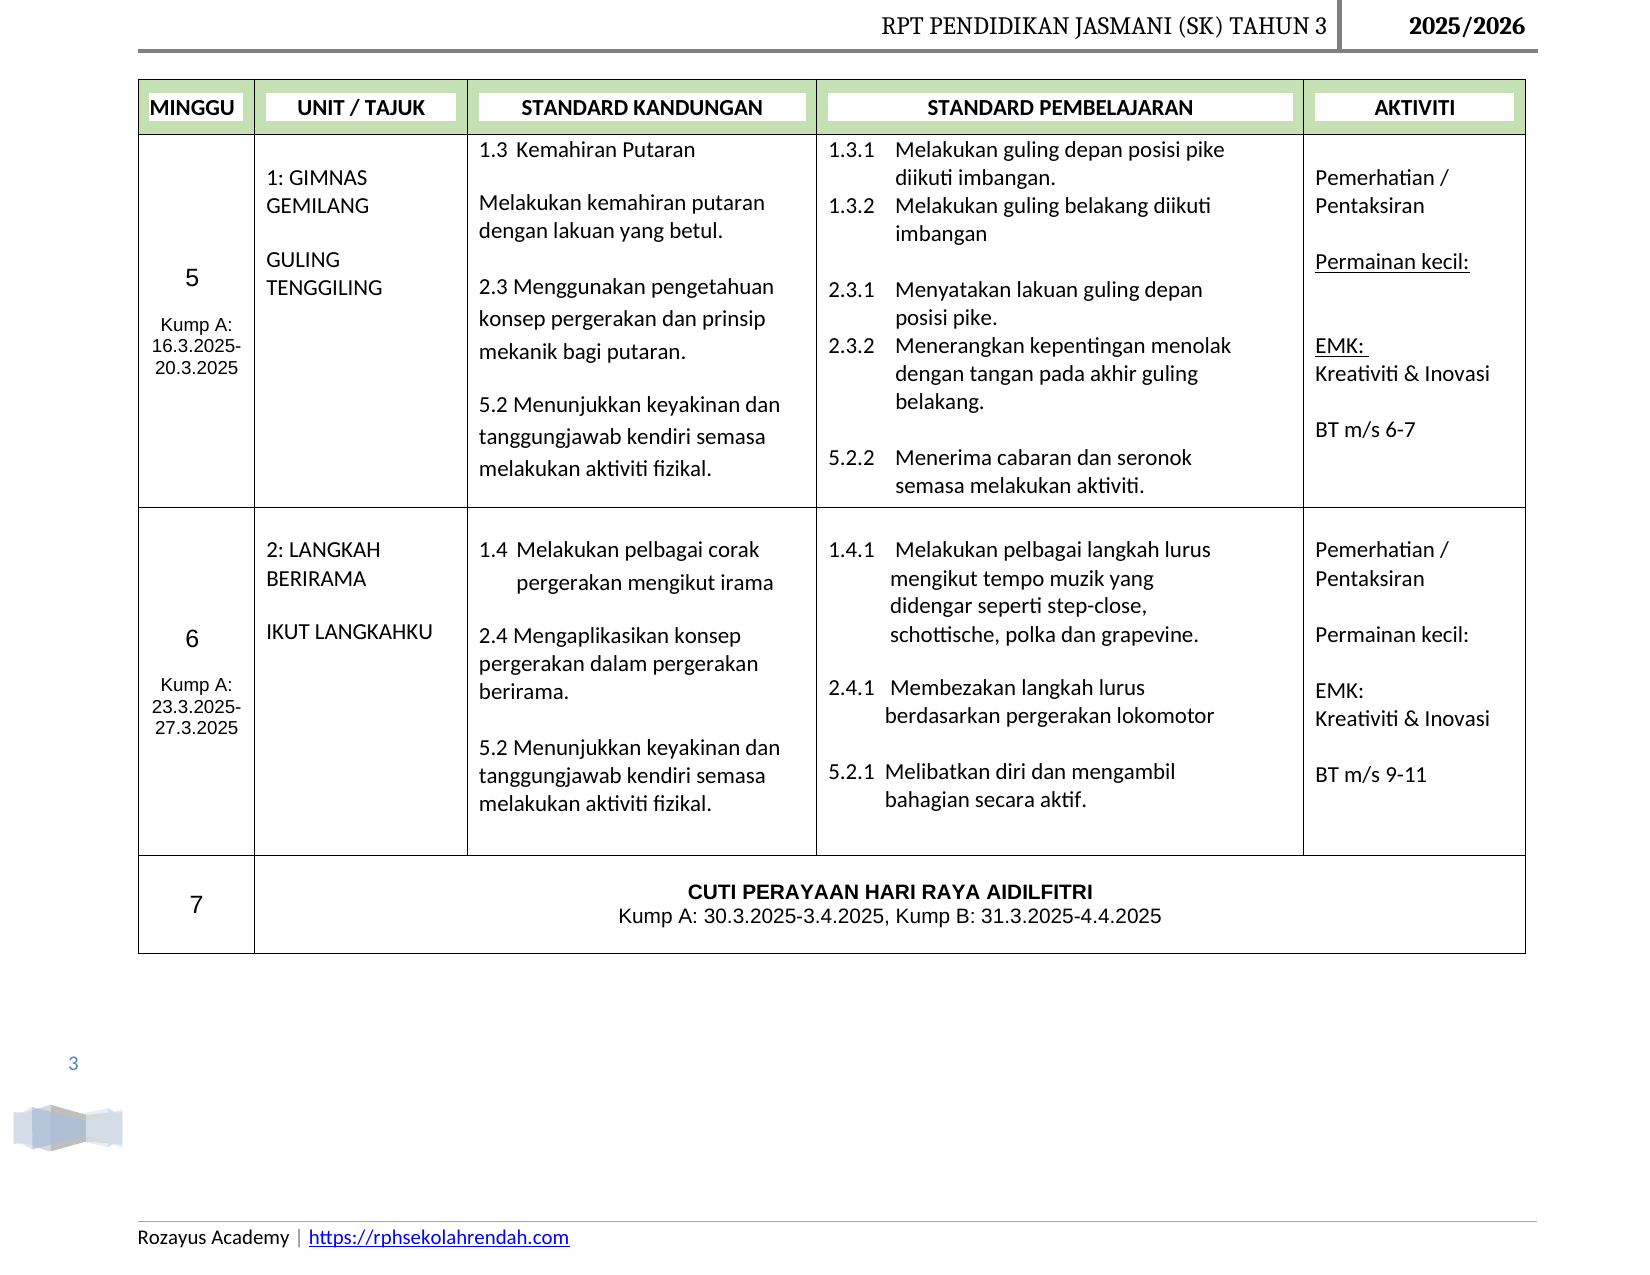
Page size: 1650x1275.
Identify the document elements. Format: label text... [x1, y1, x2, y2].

table_header STANDARD PEMBELAJARAN [817, 80, 1303, 134]
table_cell 1.3.1 Melakukan guling depan posisi pike diikuti imbangan. 1.3.2 Melakukan guling belakang diikuti imbangan 2.3.1 Menyatakan lakuan guling depan posisi pike. 2.3.2 Menerangkan kepentingan menolak dengan tangan pada akhir guling belakang. 5.2.2 Menerima cabaran dan seronok semasa melakukan aktiviti. [817, 135, 1303, 507]
table_header MINGGU [139, 80, 254, 134]
table_header UNIT / TAJUK [255, 80, 467, 134]
table_cell Melakukan pelbagai corak pergerakan mengikut irama 2.4 Mengaplikasikan konsep pergerakan dalam pergerakan berirama. 5.2 Menunjukkan keyakinan dan tanggungjawab kendiri semasa melakukan aktiviti fizikal. [468, 508, 816, 854]
table_cell 5 Kump A: 16.3.2025-20.3.2025 [139, 135, 254, 507]
table_cell Kemahiran Putaran Melakukan kemahiran putaran dengan lakuan yang betul. 2.3 Menggunakan pengetahuan konsep pergerakan dan prinsip mekanik bagi putaran. 5.2 Menunjukkan keyakinan dan tanggungjawab kendiri semasa melakukan aktiviti fizikal. [468, 135, 816, 507]
table_cell 1.4.1 Melakukan pelbagai langkah lurus mengikut tempo muzik yang didengar seperti step-close, schottische, polka dan grapevine. 2.4.1 Membezakan langkah lurus berdasarkan pergerakan lokomotor 5.2.1 Melibatkan diri dan mengambil bahagian secara aktif. [817, 508, 1303, 854]
table_cell 6 Kump A: 23.3.2025-27.3.2025 [139, 508, 254, 854]
table_cell CUTI PERAYAAN HARI RAYA AIDILFITRI Kump A: 30.3.2025-3.4.2025, Kump B: 31.3.2025-4.4.2025 [255, 856, 1525, 953]
table_header AKTIVITI [1304, 80, 1525, 134]
table_cell Pemerhatian / Pentaksiran Permainan kecil: EMK: Kreativiti & Inovasi BT m/s 6-7 [1304, 135, 1525, 507]
table_cell 1: GIMNAS GEMILANG GULING TENGGILING [255, 135, 467, 507]
table_cell Pemerhatian / Pentaksiran Permainan kecil: EMK: Kreativiti & Inovasi BT m/s 9-11 [1304, 508, 1525, 854]
table_cell 7 [139, 856, 254, 953]
table_cell 2: LANGKAH BERIRAMA IKUT LANGKAHKU [255, 508, 467, 854]
table_header STANDARD KANDUNGAN [468, 80, 816, 134]
